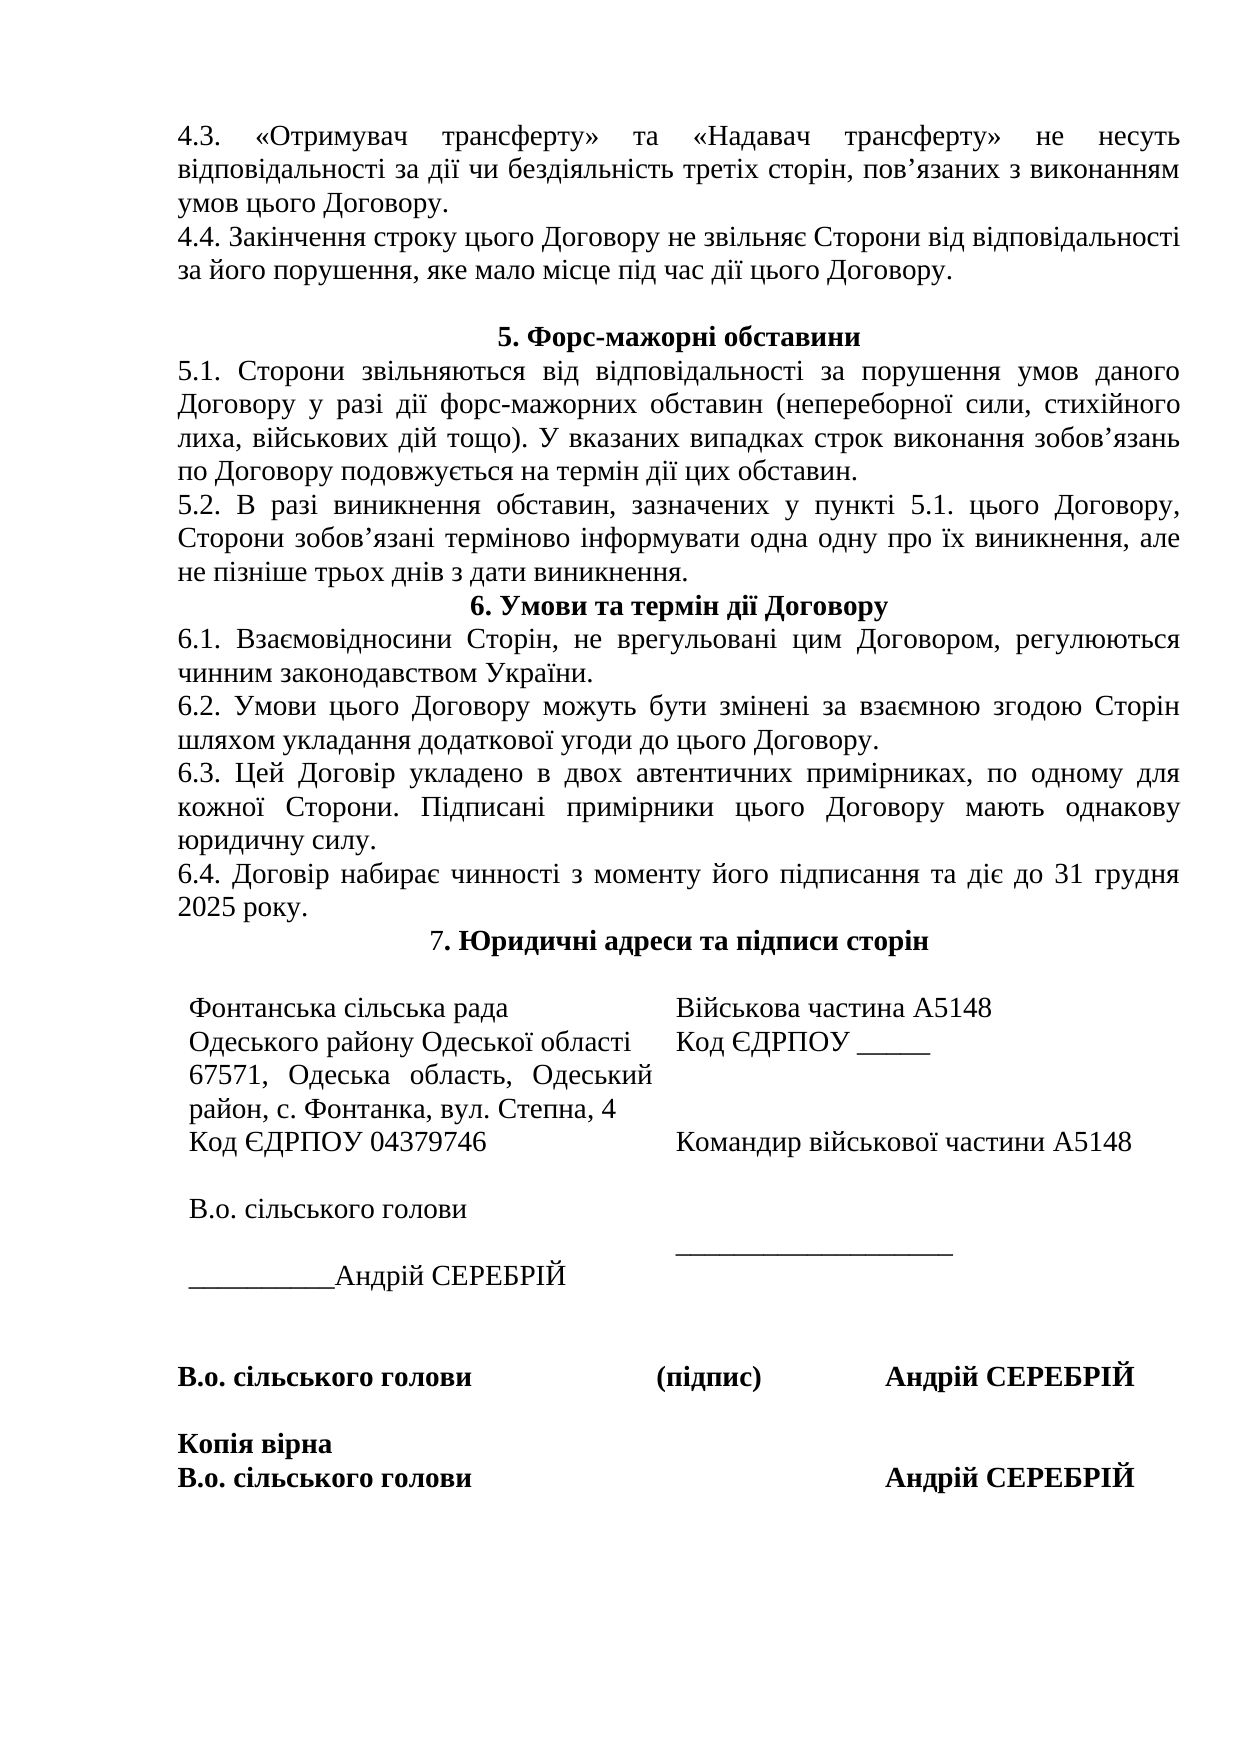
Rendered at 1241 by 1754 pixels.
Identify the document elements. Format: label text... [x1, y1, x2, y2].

text 5. Форс-мажорні обставини [177, 319, 1181, 353]
text 6.3. Цей Договір укладено в двох автентичних примірниках, по одному для кожної Сторони. Підписані примірники цього Договору мають однакову юридичну силу. [177, 755, 1181, 856]
text 7. Юридичні адреси та підписи сторін [177, 923, 1181, 957]
text В.о. сільського голови Андрій СЕРЕБРІЙ [177, 1460, 1181, 1493]
text 6. Умови та термін дії Договору [177, 588, 1181, 621]
table_header Військова частина А5148 Код ЄДРПОУ _____ Командир військової частини А5148 ___________________ [664, 990, 1190, 1292]
text 6.2. Умови цього Договору можуть бути змінені за взаємною згодою Сторін шляхом укладання додаткової угоди до цього Договору. [177, 688, 1181, 755]
text Копія вірна [177, 1426, 1181, 1460]
text 4.4. Закінчення строку цього Договору не звільняє Сторони від відповідальності за його порушення, яке мало місце під час дії цього Договору. [177, 219, 1181, 286]
text 5.2. В разі виникнення обставин, зазначених у пункті 5.1. цього Договору, Сторони зобов’язані терміново інформувати одна одну про їх виникнення, але не пізніше трьох днів з дати виникнення. [177, 487, 1181, 588]
text В.о. сільського голови (підпис) Андрій СЕРЕБРІЙ [177, 1359, 1181, 1393]
text 4.3. «Отримувач трансферту» та «Надавач трансферту» не несуть відповідальності за дії чи бездіяльність третіх сторін, пов’язаних з виконанням умов цього Договору. [177, 118, 1181, 219]
text 6.4. Договір набирає чинності з моменту його підписання та діє до 31 грудня 2025 року. [177, 856, 1181, 923]
text 6.1. Взаємовідносини Сторін, не врегульовані цим Договором, регулюються чинним законодавством України. [177, 621, 1181, 688]
table_header Фонтанська сільська рада Одеського району Одеської області 67571, Одеська область, Одеський район, с. Фонтанка, вул. Степна, 4 Код ЄДРПОУ 04379746 В.о. сільського голови __________Андрій СЕРЕБРІЙ [177, 990, 664, 1292]
text 5.1. Сторони звільняються від відповідальності за порушення умов даного Договору у разі дії форс-мажорних обставин (непереборної сили, стихійного лиха, військових дій тощо). У вказаних випадках строк виконання зобов’язань по Договору подовжується на термін дії цих обставин. [177, 353, 1181, 487]
